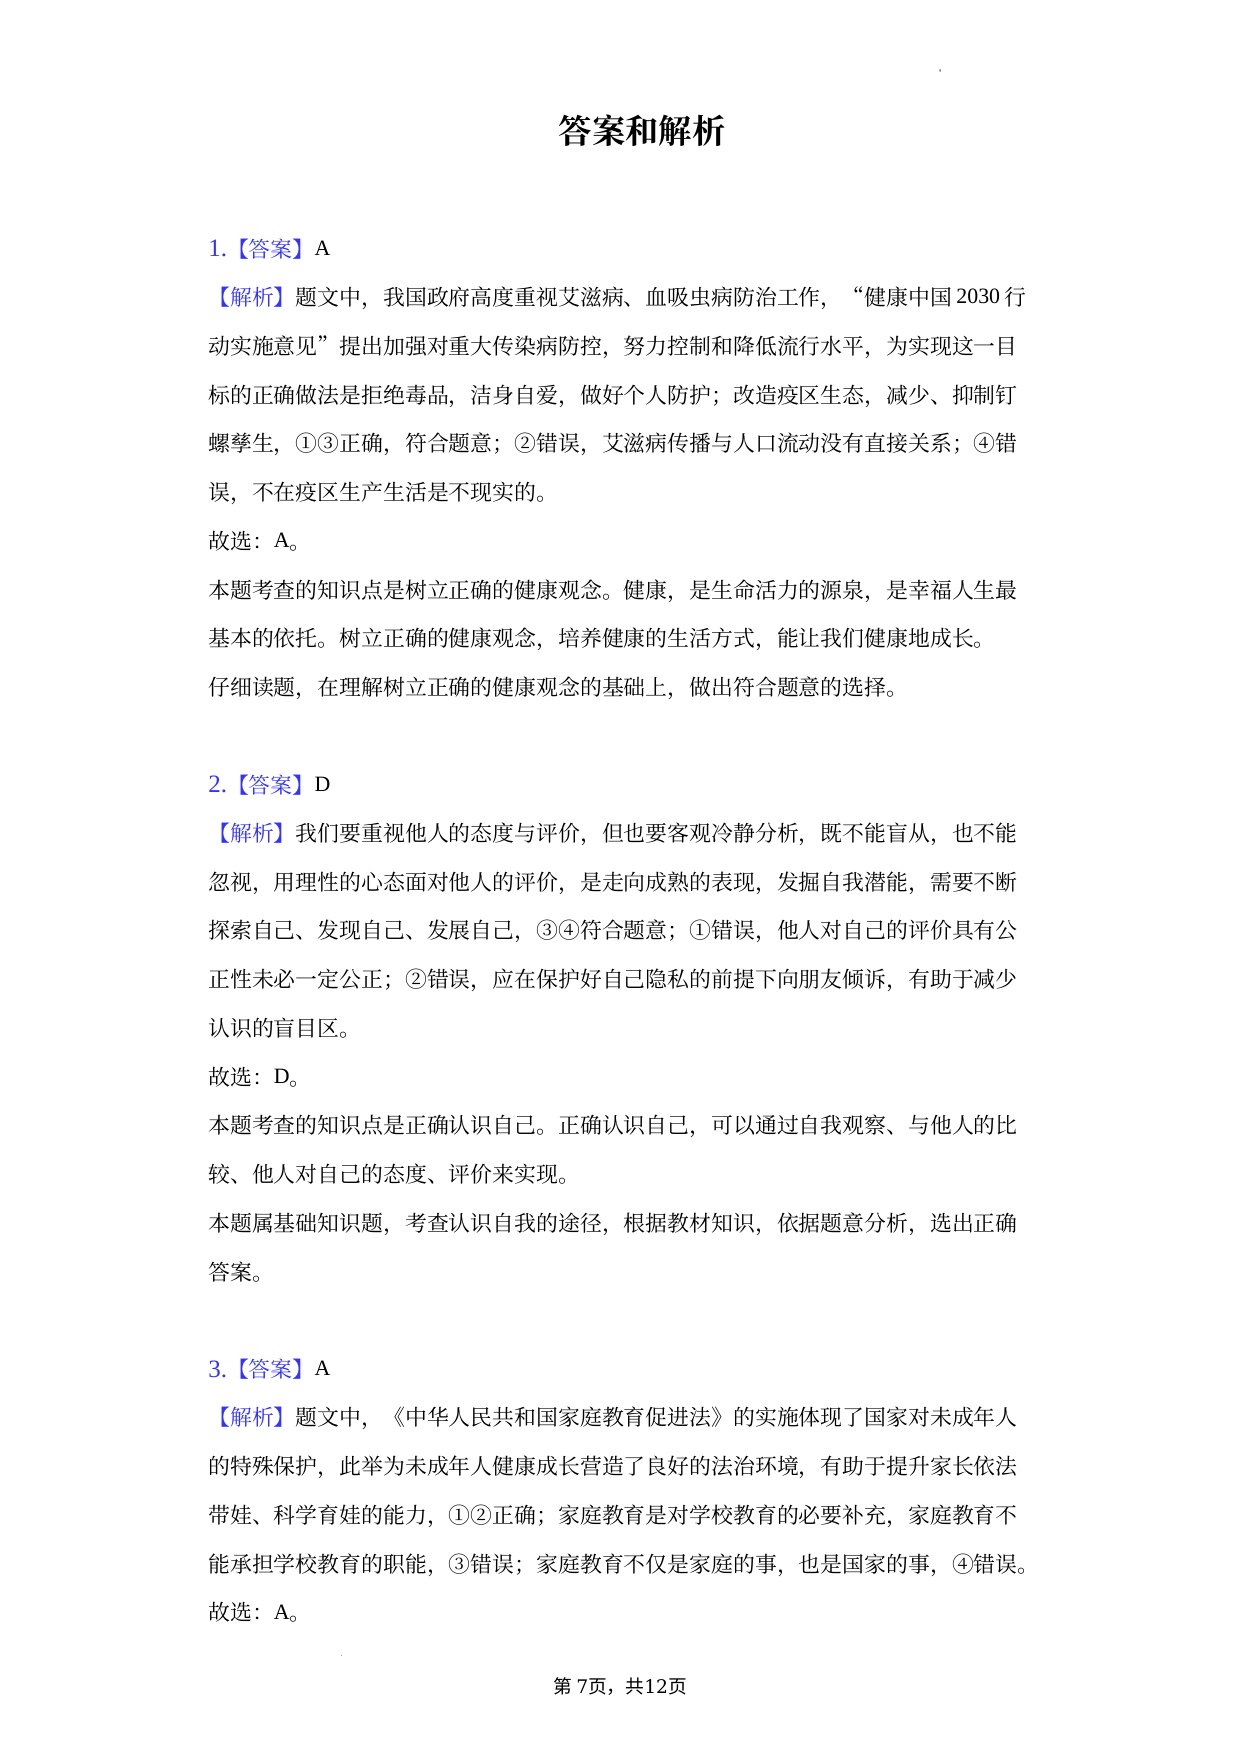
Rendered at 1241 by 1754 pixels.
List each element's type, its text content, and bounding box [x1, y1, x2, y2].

text 2.【答案】D [208, 767, 1032, 800]
text 3.【答案】A [208, 1352, 1032, 1384]
text 1.【答案】A [208, 232, 1032, 264]
text 答案和解析 [252, 97, 1032, 162]
text 【解析】题文中，我国政府高度重视艾滋病、血吸虫病防治工作，“健康中国2030行动实施意见”提出加强对重大传染病防控，努力控制和降低流行水平，为实现这一目标的正确做法是拒绝毒品，洁身自爱，做好个人防护；改造疫区生态，减少、抑制钉螺孳生，①③正确，符合题意；②错误，艾滋病传播与人口流动没有直接关系；④错误，不在疫区生产生活是不现实的。 故选：A。 本题考查的知识点是树立正确的健康观念。健康，是生命活力的源泉，是幸福人生最基本的依托。树立正确的健康观念，培养健康的生活方式，能让我们健康地成长。 仔细读题，在理解树立正确的健康观念的基础上，做出符合题意的选择。 [208, 280, 1032, 751]
text 【解析】我们要重视他人的态度与评价，但也要客观冷静分析，既不能盲从，也不能忽视，用理性的心态面对他人的评价，是走向成熟的表现，发掘自我潜能，需要不断探索自己、发现自己、发展自己，③④符合题意；①错误，他人对自己的评价具有公正性未必一定公正；②错误，应在保护好自己隐私的前提下向朋友倾诉，有助于减少认识的盲目区。 故选：D。 本题考查的知识点是正确认识自己。正确认识自己，可以通过自我观察、与他人的比较、他人对自己的态度、评价来实现。 本题属基础知识题，考查认识自我的途径，根据教材知识，依据题意分析，选出正确答案。 [208, 816, 1032, 1336]
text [208, 1400, 1032, 1627]
